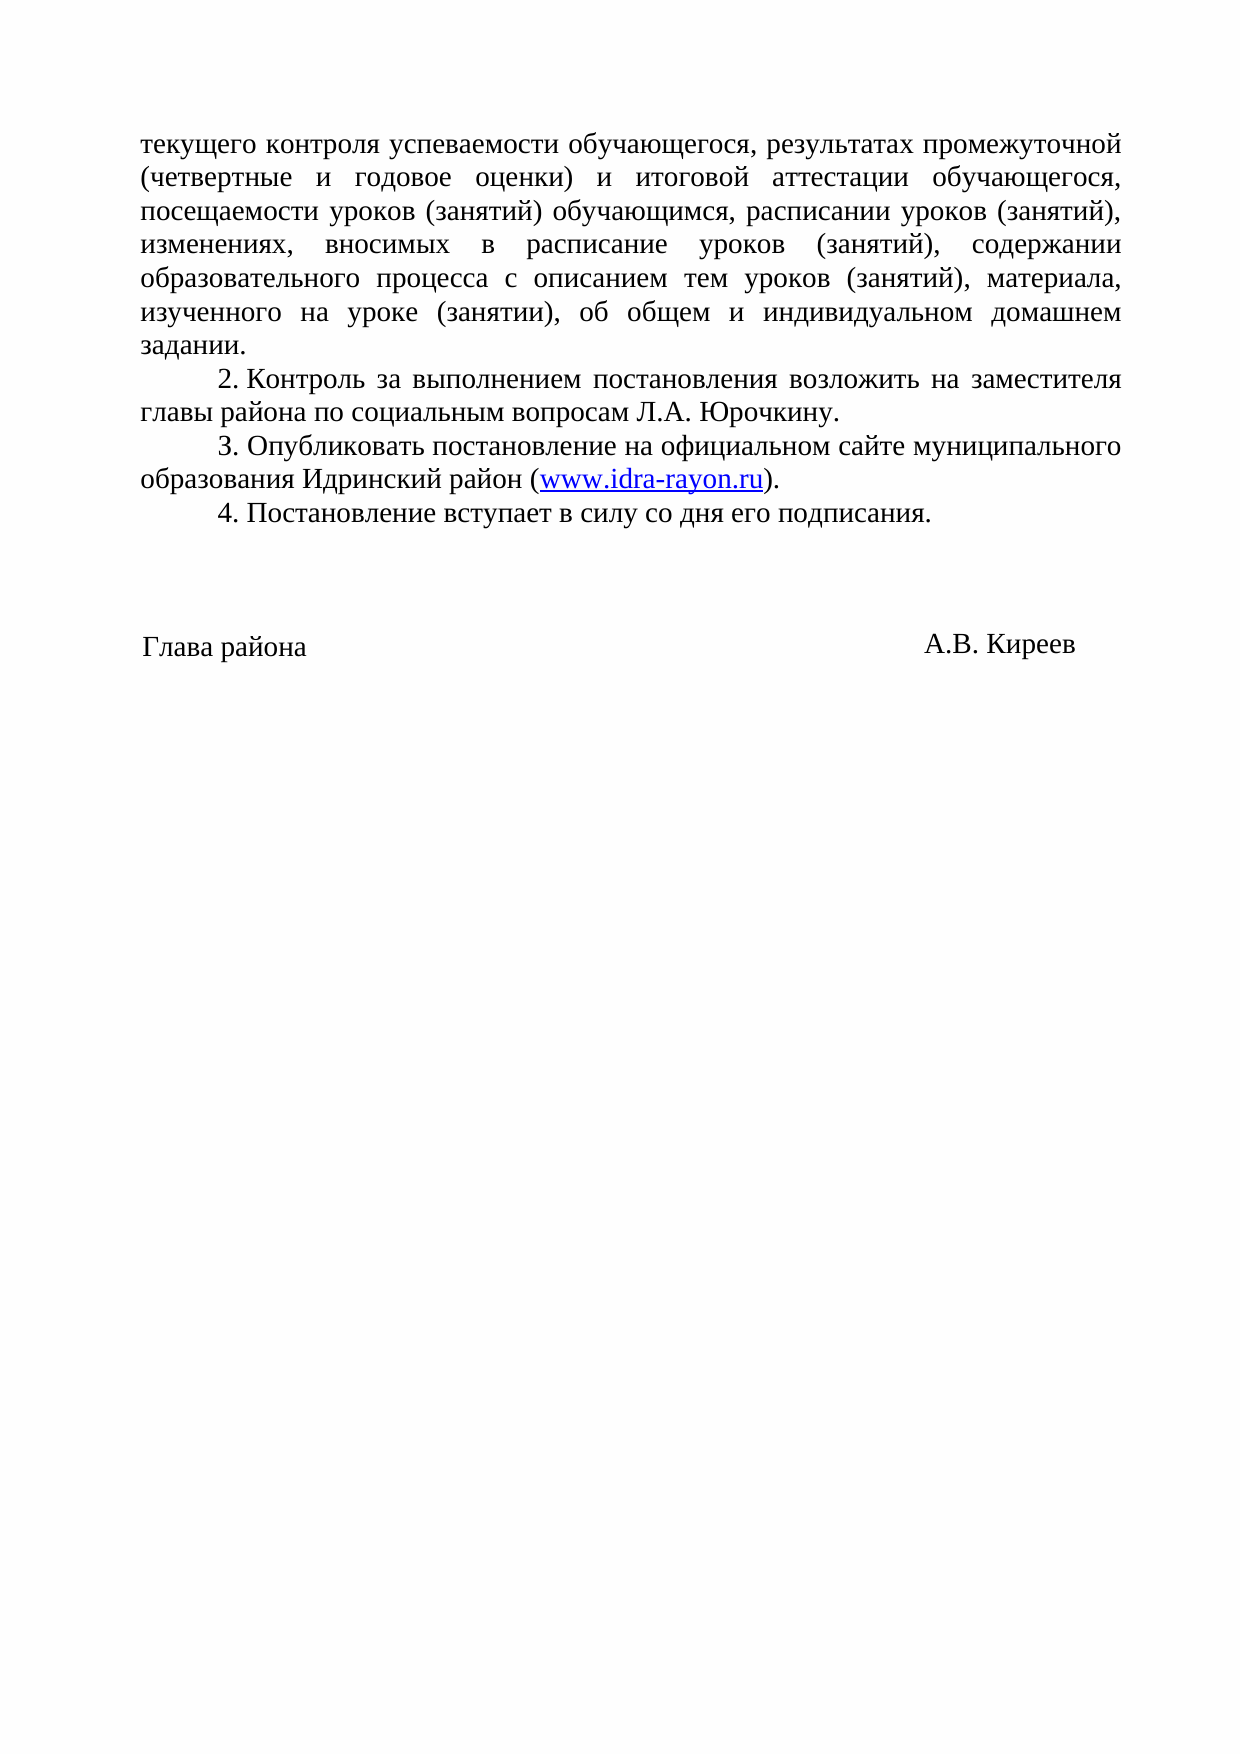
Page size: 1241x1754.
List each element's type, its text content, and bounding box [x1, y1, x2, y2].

text текущего контроля успеваемости обучающегося, результатах промежуточной (четвертные и годовое оценки) и итоговой аттестации обучающегося, посещаемости уроков (занятий) обучающимся, расписании уроков (занятий), изменениях, вносимых в расписание уроков (занятий), содержании образовательного процесса с описанием тем уроков (занятий), материала, изученного на уроке (занятии), об общем и индивидуальном домашнем задании. [140, 126, 1122, 361]
list Контроль за выполнением постановления возложить на заместителя главы района по социальным вопросам Л.А. Юрочкину. [140, 361, 1122, 428]
text З. Опубликовать постановление на официальном сайте муниципального образования Идринский район (www.idra-rayon.ru). [140, 428, 1122, 495]
text 4. Постановление вступает в силу со дня его подписания. [140, 495, 1122, 528]
text Глава района [142, 629, 307, 663]
text А.В. Киреев [924, 626, 1076, 659]
